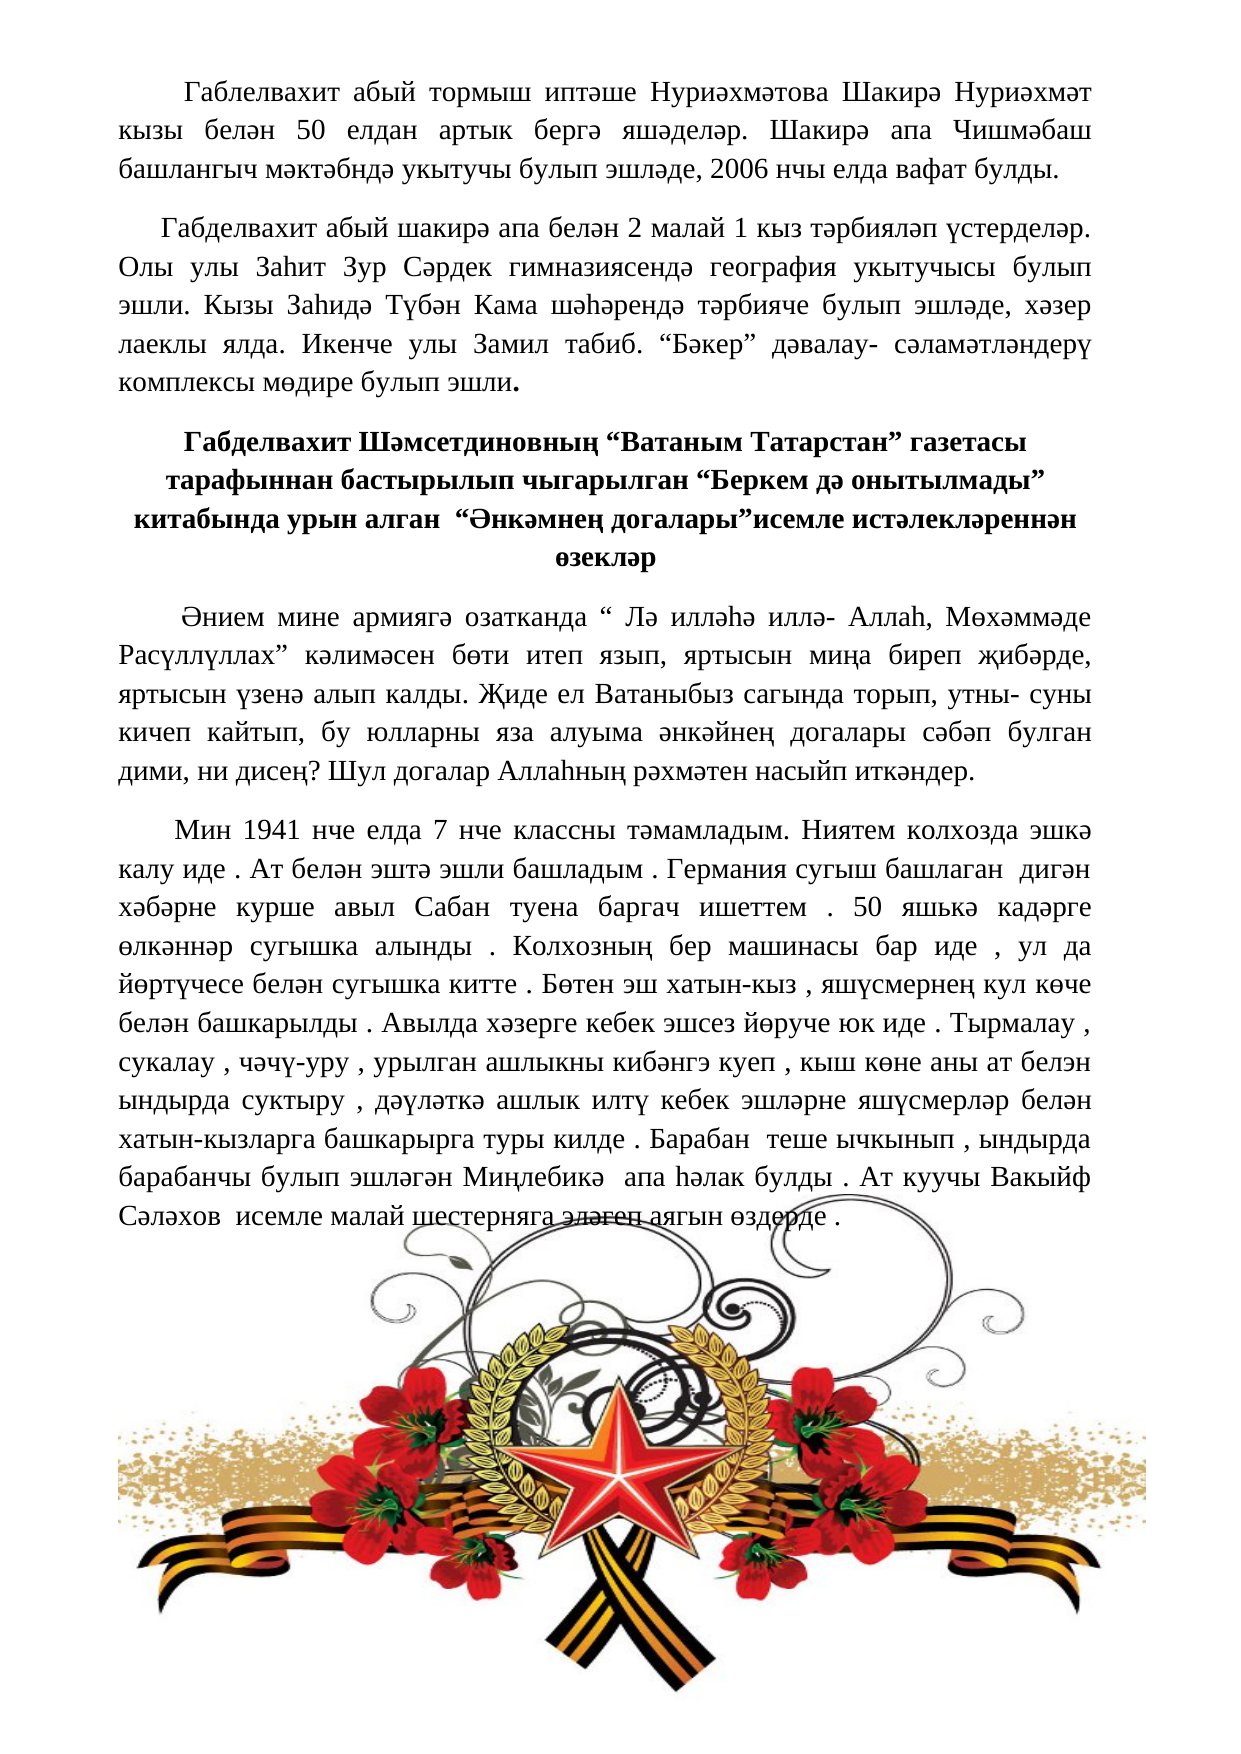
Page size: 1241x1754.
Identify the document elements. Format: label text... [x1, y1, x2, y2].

text Әнием мине армиягә озатканда “ Лә илләһә иллә- Аллаһ, Мөхәммәде Расүллүллах” кәлимәсен бөти итеп язып, яртысын миңа биреп җибәрде, яртысын үзенә алып калды. Җиде ел Ватаныбыз сагында торып, утны- суны кичеп кайтып, бу юлларны яза алуыма әнкәйнең догалары сәбәп булган дими, ни дисең? Шул догалар Аллаһның рәхмәтен насыйп иткәндер. [118, 599, 1093, 787]
picture [118, 1194, 1146, 1732]
text Габделвахит Шәмсетдиновның “Ватаным Татарстан” газетасы тарафыннан бастырылып чыгарылган “Беркем дә онытылмады” китабында урын алган “Әнкәмнең догалары”исемле истәлекләреннән өзекләр [118, 424, 1093, 573]
text Габделвахит абый шакирә апа белән 2 малай 1 кыз тәрбияләп үстерделәр. Олы улы Заһит Зур Сәрдек гимназиясендә география укытучысы булып эшли. Кызы Заһидә Түбән Кама шәһәрендә тәрбияче булып эшләде, хәзер лаеклы ялда. Икенче улы Замил табиб. “Бәкер” дәвалау- сәламәтләндерү комплексы мөдире булып эшли. [118, 210, 1093, 398]
text Мин 1941 нче елда 7 нче классны тәмамладым. Ниятем колхозда эшкә калу иде . Ат белән эштә эшли башладым . Германия сугыш башлаган дигән хәбәрне курше авыл Сабан туена баргач ишеттем . 50 яшькә кадәрге өлкәннәр сугышка алынды . Колхозның бер машинасы бар иде , ул да йөртүчесе белән сугышка китте . Бөтен эш хатын-кыз , яшүсмернең кул көче белән башкарылды . Авылда хәзерге кебек эшсез йөруче юк иде . Тырмалау , сукалау , чәчү-уру , урылган ашлыкны кибәнгэ куеп , кыш көне аны ат белэн ындырда суктыру , дәүләткә ашлык илтү кебек эшләрне яшүсмерләр белән хатын-кызларга башкарырга туры килде . Барабан теше ычкынып , ындырда барабанчы булып эшләгән Миңлебикә апа һәлак булды . Ат куучы Вакыйф Сәләхов исемле малай шестерняга эләгеп аягын өздерде . [118, 812, 1093, 1231]
text Габлелвахит абый тормыш иптәше Нуриәхмәтова Шакирә Нуриәхмәт кызы белән 50 елдан артык бергә яшәделәр. Шакирә апа Чишмәбаш башлангыч мәктәбндә укытучы булып эшләде, 2006 нчы елда вафат булды. [118, 74, 1093, 184]
